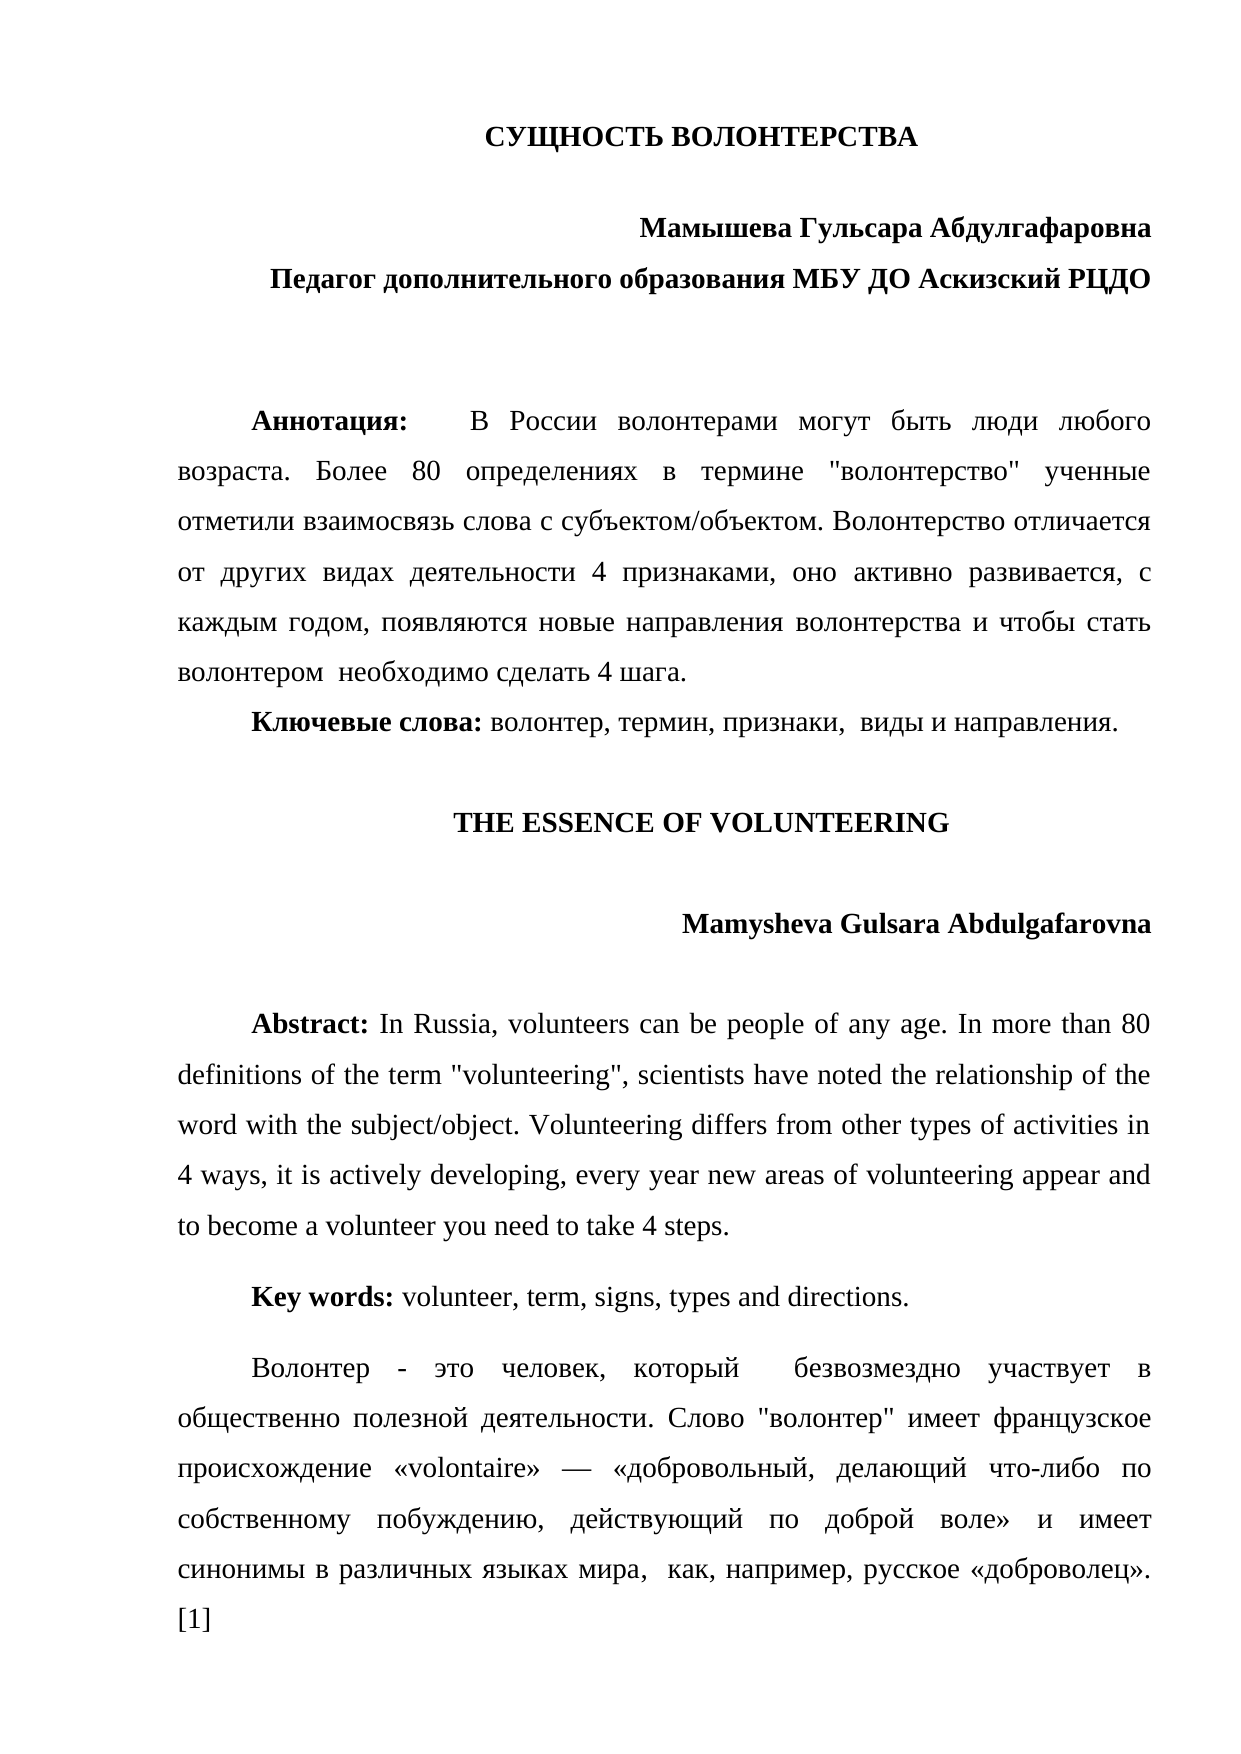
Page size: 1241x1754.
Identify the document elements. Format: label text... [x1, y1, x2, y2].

text Abstract: In Russia, volunteers can be people of any age. In more than 80 definitions of the term "volunteering", scientists have noted the relationship of the word with the subject/object. Volunteering differs from other types of activities in 4 ways, it is actively developing, every year new areas of volunteering appear and to become a volunteer you need to take 4 steps. [177, 1006, 1152, 1241]
text Педагог дополнительного образования МБУ ДО Аскизский РЦДО [177, 261, 1152, 294]
text Mamysheva Gulsara Abdulgafarovna [177, 906, 1152, 939]
text Key words: volunteer, term, signs, types and directions. [177, 1279, 1152, 1312]
text THE ESSENCE OF VOLUNTEERING [177, 805, 1152, 839]
text Волонтер - это человек, который безвозмездно участвует в общественно полезной деятельности. Слово "волонтер" имеет французское происхождение «volontaire» — «добровольный, делающий ­что-либо по собственному побуждению, действующий по доброй воле» и имеет синонимы в различных языках мира, как, например, русское «доброволец».[1] [177, 1350, 1152, 1635]
text СУЩНОСТЬ ВОЛОНТЕРСТВА [177, 119, 1152, 152]
text Аннотация: В России волонтерами могут быть люди любого возраста. Более 80 определениях в термине "волонтерство" ученные отметили взаимосвязь слова с субъектом/объектом. Волонтерство отличается от других видах деятельности 4 признаками, оно активно развивается, с каждым годом, появляются новые направления волонтерства и чтобы стать волонтером необходимо сделать 4 шага. [177, 403, 1152, 688]
text Мамышева Гульсара Абдулгафаровна [177, 210, 1152, 243]
text Ключевые слова: волонтер, термин, признаки, виды и направления. [177, 704, 1152, 738]
